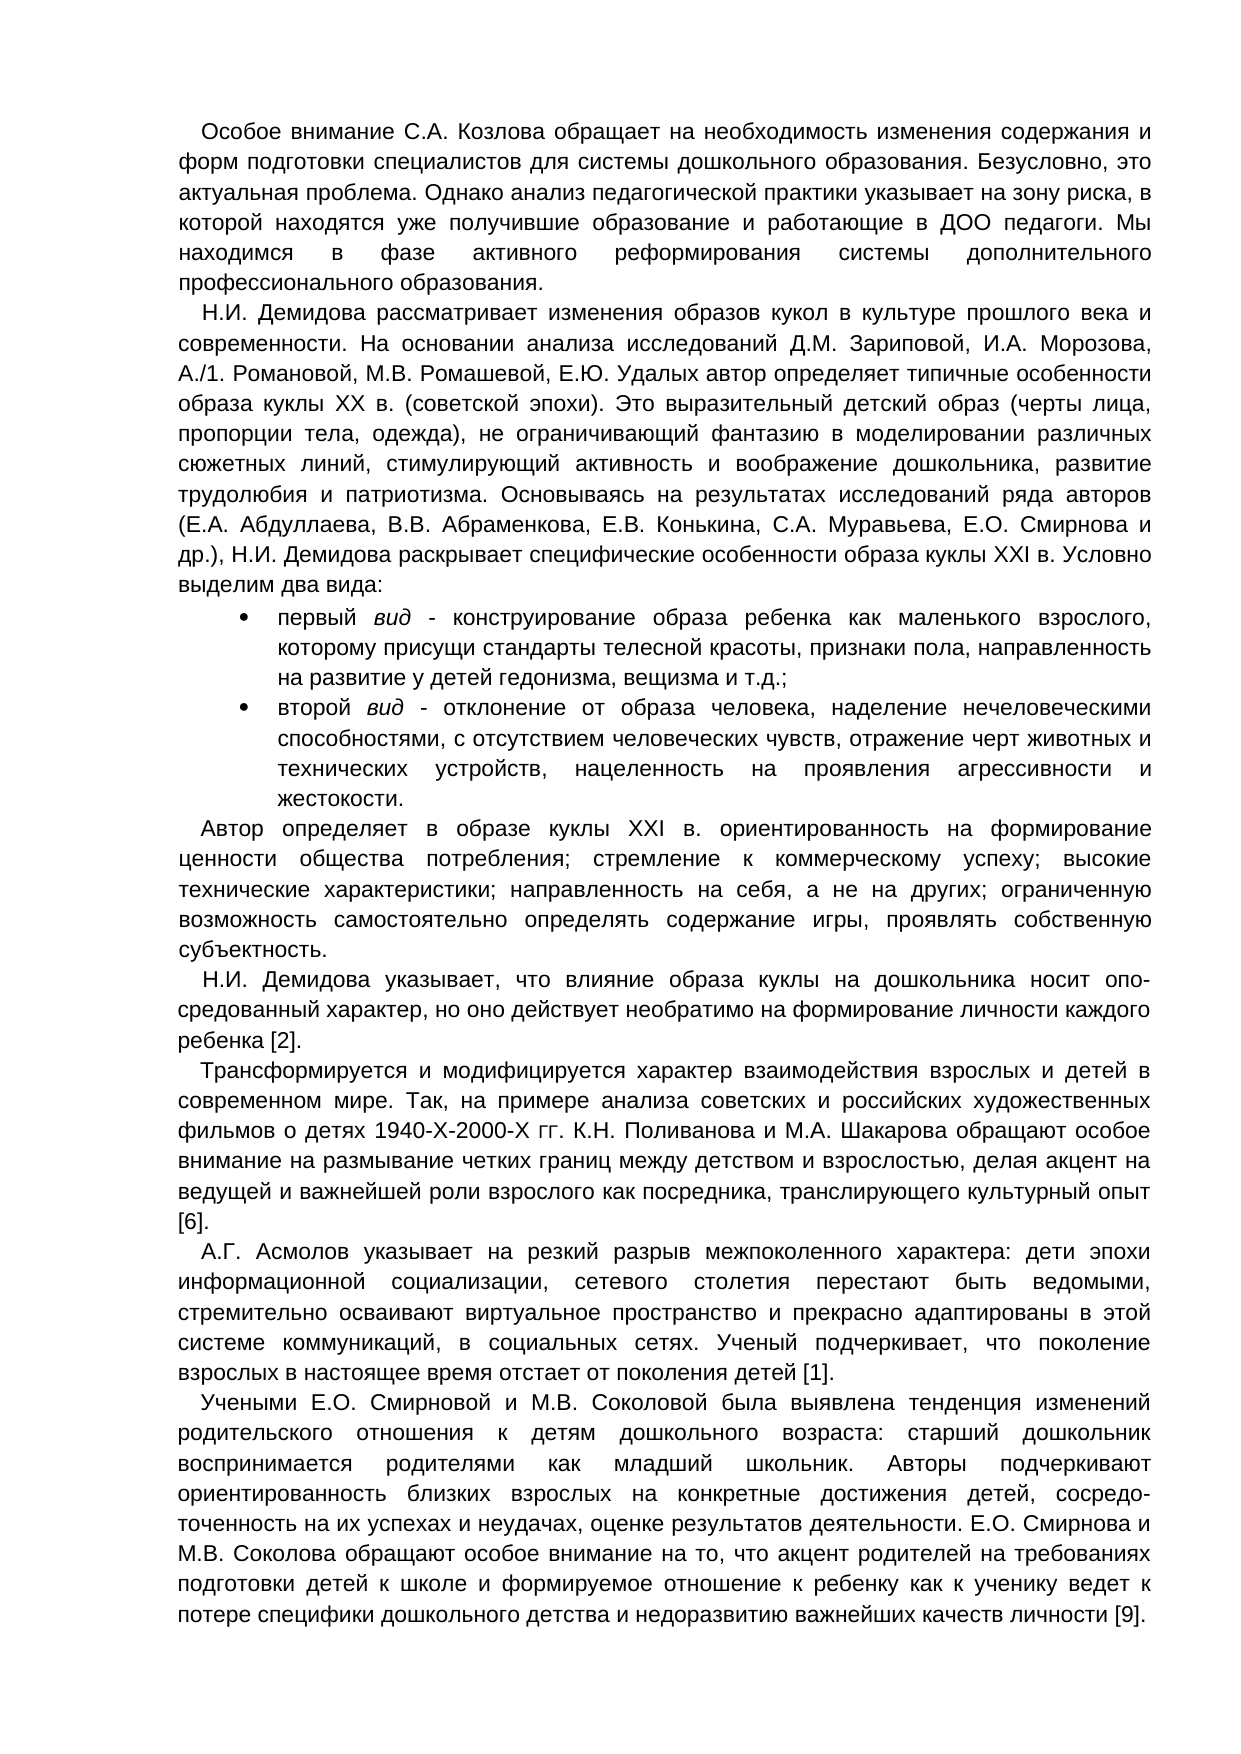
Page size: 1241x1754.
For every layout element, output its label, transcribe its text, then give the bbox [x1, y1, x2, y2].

text Особое внимание С.А. Козлова обращает на необходимость изменения содержания и форм подготовки специалистов для системы дошкольного образования. Безусловно, это актуальная проблема. Однако анализ педагогической практики указывает на зону риска, в которой находятся уже получившие образование и работающие в ДОО педагоги. Мы находимся в фазе активного реформирования системы дополнительного профессионального образования. [178, 118, 1152, 296]
list второй вид - отклонение от образа человека, наделение нечеловеческими способностями, с отсутствием человеческих чувств, отражение черт животных и технических устройств, нацеленность на проявления агрессивности и жестокости. [240, 694, 1152, 811]
text Учеными Е.О. Смирновой и М.В. Соколовой была выявлена тенденция изменений родительского отношения к детям дошкольного возраста: старший дошкольник воспринимается родителями как младший школьник. Авторы подчеркивают ориентированность близких взрослых на конкретные достижения детей, сосредоточенность на их успехах и неудачах, оценке результатов деятельности. Е.О. Смирнова и М.В. Соколова обращают особое внимание на то, что акцент родителей на требованиях подготовки детей к школе и формируемое отношение к ребенку как к ученику ведет к потере специфики дошкольного детства и недоразвитию важнейших качеств личности [9]. [177, 1389, 1151, 1627]
text Трансформируется и модифицируется характер взаимодействия взрослых и детей в современном мире. Так, на примере анализа советских и российских художественных фильмов о детях 1940-Х-2000-Х гг. К.Н. Поливанова и М.А. Шакарова обращают особое внимание на размывание четких границ между детством и взрослостью, делая акцент на ведущей и важнейшей роли взрослого как посредника, транслирующего культурный опыт [6]. [178, 1057, 1151, 1234]
text Н.И. Демидова рассматривает изменения образов кукол в культуре прошлого века и современности. На основании анализа исследований Д.М. Зариповой, И.А. Морозова, А./1. Романовой, М.В. Ромашевой, Е.Ю. Удалых автор определяет типичные особенности образа куклы XX в. (советской эпохи). Это выразительный детский образ (черты лица, пропорции тела, одежда), не ограничивающий фантазию в моделировании различных сюжетных линий, стимулирующий активность и воображение дошкольника, развитие трудолюбия и патриотизма. Основываясь на результатах исследований ряда авторов (Е.А. Абдуллаева, В.В. Абраменкова, Е.В. Конькина, С.А. Муравьева, Е.О. Смирнова и др.), Н.И. Демидова раскрывает специфические особенности образа куклы XXI в. Условно выделим два вида: [178, 299, 1152, 598]
text Автор определяет в образе куклы XXI в. ориентированность на формирование ценности общества потребления; стремление к коммерческому успеху; высокие технические характеристики; направленность на себя, а не на других; ограниченную возможность самостоятельно определять содержание игры, проявлять собственную субъектность. [178, 815, 1152, 962]
text А.Г. Асмолов указывает на резкий разрыв межпоколенного характера: дети эпохи информационной социализации, сетевого столетия перестают быть ведомыми, стремительно осваивают виртуальное пространство и прекрасно адаптированы в этой системе коммуникаций, в социальных сетях. Ученый подчеркивает, что поколение взрослых в настоящее время отстает от поколения детей [1]. [178, 1238, 1151, 1385]
text Н.И. Демидова указывает, что влияние образа куклы на дошкольника носит опосредованный характер, но оно действует необратимо на формирование личности каждого ребенка [2]. [177, 966, 1151, 1053]
list первый вид - конструирование образа ребенка как маленького взрослого, которому присущи стандарты телесной красоты, признаки пола, направленность на развитие у детей гедонизма, вещизма и т.д.; [240, 604, 1152, 691]
